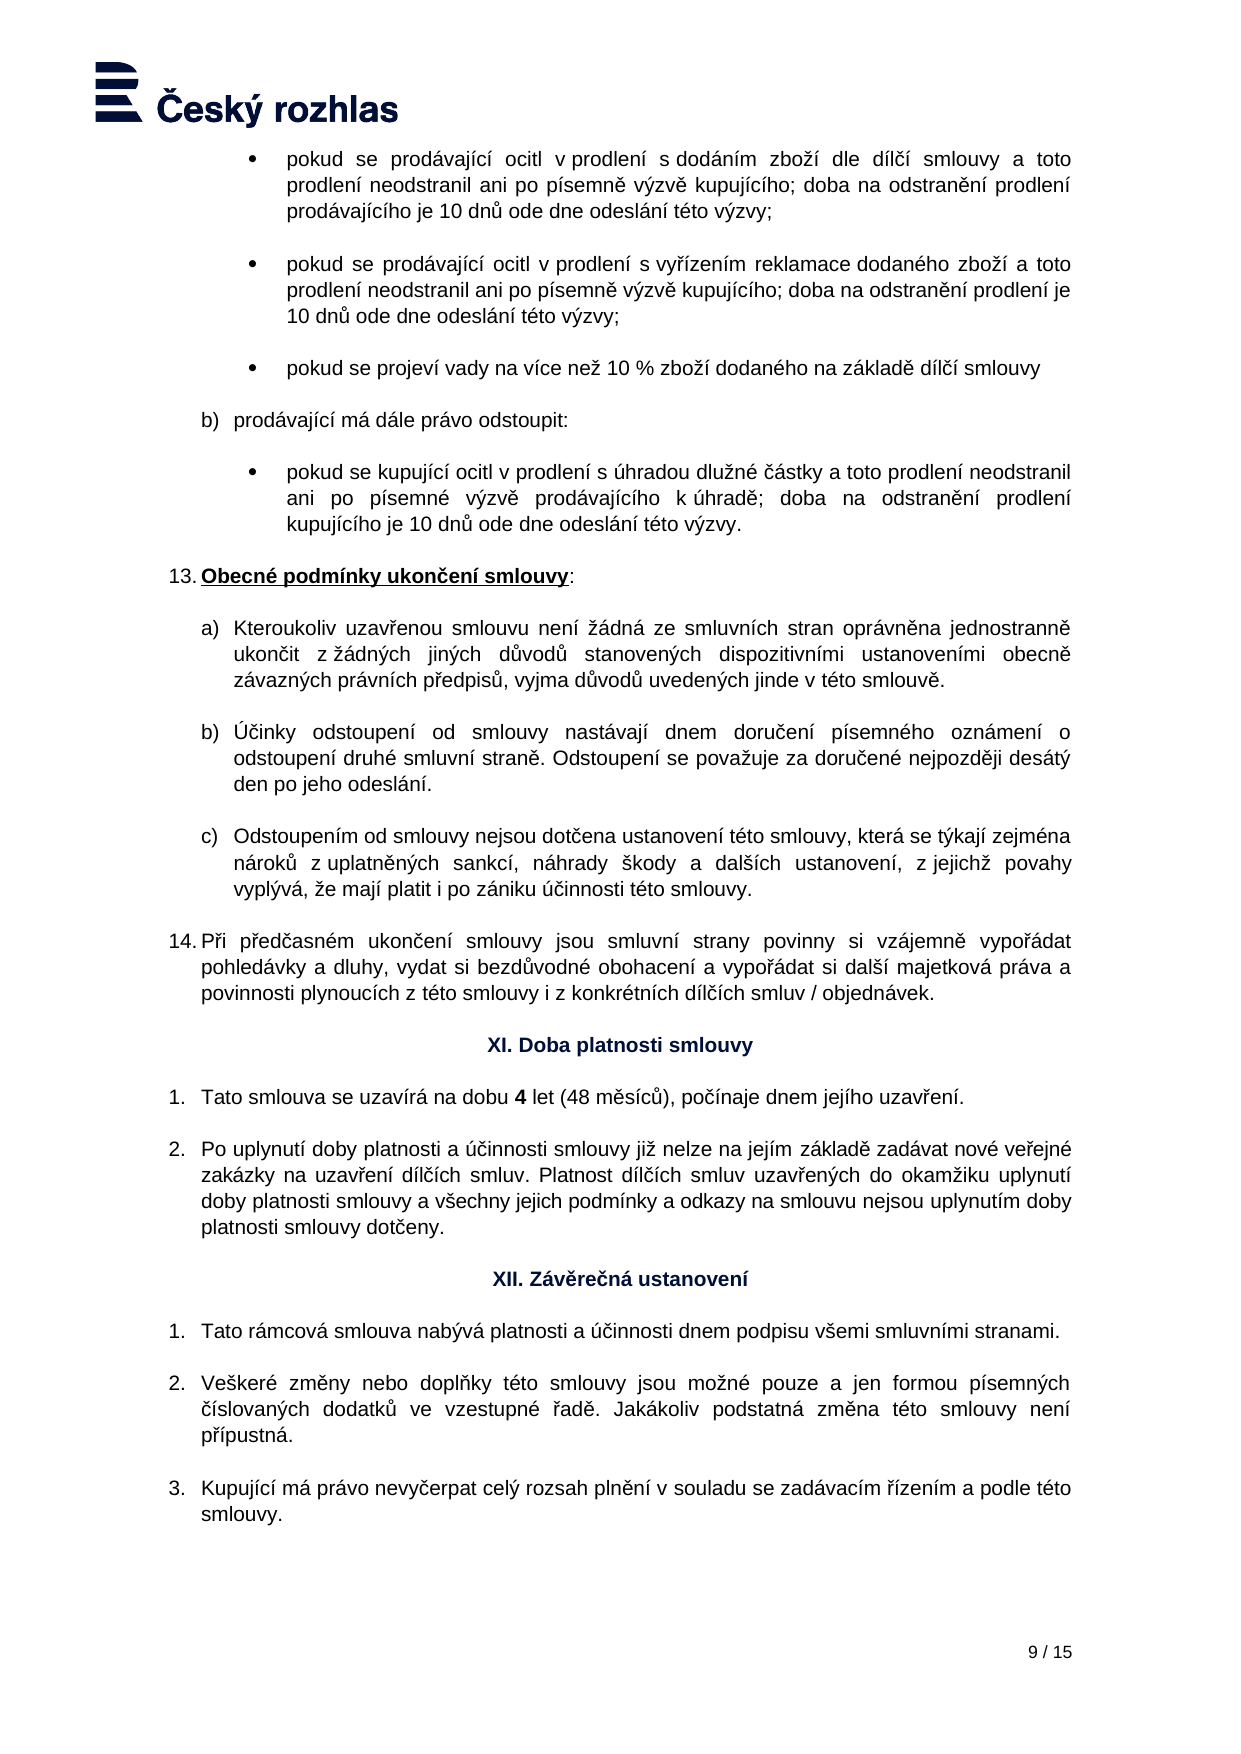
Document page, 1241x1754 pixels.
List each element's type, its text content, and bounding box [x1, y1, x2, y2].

list pokud se kupující ocitl v prodlení s úhradou dlužné částky a toto prodlení neodstranil ani po písemné výzvě prodávajícího k úhradě; doba na odstranění prodlení kupujícího je 10 dnů ode dne odeslání této výzvy. [249, 458, 1072, 537]
list pokud se prodávající ocitl v prodlení s dodáním zboží dle dílčí smlouvy a toto prodlení neodstranil ani po písemně výzvě kupujícího; doba na odstranění prodlení prodávajícího je 10 dnů ode dne odeslání této výzvy; [249, 146, 1072, 224]
list prodávající má dále právo odstoupit: [201, 406, 1072, 432]
list Při předčasném ukončení smlouvy jsou smluvní strany povinny si vzájemně vypořádat pohledávky a dluhy, vydat si bezdůvodné obohacení a vypořádat si další majetková práva a povinnosti plynoucích z této smlouvy i z konkrétních dílčích smluv / objednávek. [168, 927, 1072, 1005]
list Obecné podmínky ukončení smlouvy: [168, 563, 1072, 589]
subtitle Doba platnosti smlouvy [168, 1031, 1072, 1057]
list Po uplynutí doby platnosti a účinnosti smlouvy již nelze na jejím základě zadávat nové veřejné zakázky na uzavření dílčích smluv. Platnost dílčích smluv uzavřených do okamžiku uplynutí doby platnosti smlouvy a všechny jejich podmínky a odkazy na smlouvu nejsou uplynutím doby platnosti smlouvy dotčeny. [168, 1136, 1072, 1240]
list Tato rámcová smlouva nabývá platnosti a účinnosti dnem podpisu všemi smluvními stranami. [168, 1318, 1072, 1344]
list Účinky odstoupení od smlouvy nastávají dnem doručení písemného oznámení o odstoupení druhé smluvní straně. Odstoupení se považuje za doručené nejpozději desátý den po jeho odeslání. [201, 719, 1072, 797]
list Odstoupením od smlouvy nejsou dotčena ustanovení této smlouvy, která se týkají zejména nároků z uplatněných sankcí, náhrady škody a dalších ustanovení, z jejichž povahy vyplývá, že mají platit i po zániku účinnosti této smlouvy. [201, 823, 1072, 901]
list Veškeré změny nebo doplňky této smlouvy jsou možné pouze a jen formou písemných číslovaných dodatků ve vzestupné řadě. Jakákoliv podstatná změna této smlouvy není přípustná. [168, 1370, 1072, 1448]
list pokud se prodávající ocitl v prodlení s vyřízením reklamace dodaného zboží a toto prodlení neodstranil ani po písemně výzvě kupujícího; doba na odstranění prodlení je 10 dnů ode dne odeslání této výzvy; [249, 250, 1072, 328]
list pokud se projeví vady na více než 10 % zboží dodaného na základě dílčí smlouvy [249, 354, 1072, 380]
picture [95, 62, 398, 128]
list Kteroukoliv uzavřenou smlouvu není žádná ze smluvních stran oprávněna jednostranně ukončit z žádných jiných důvodů stanovených dispozitivními ustanoveními obecně závazných právních předpisů, vyjma důvodů uvedených jinde v této smlouvě. [201, 615, 1072, 693]
subtitle Závěrečná ustanovení [168, 1266, 1072, 1292]
list Kupující má právo nevyčerpat celý rozsah plnění v souladu se zadávacím řízením a podle této smlouvy. [168, 1474, 1072, 1526]
list Tato smlouva se uzavírá na dobu 4 let (48 měsíců), počínaje dnem jejího uzavření. [168, 1083, 1072, 1109]
